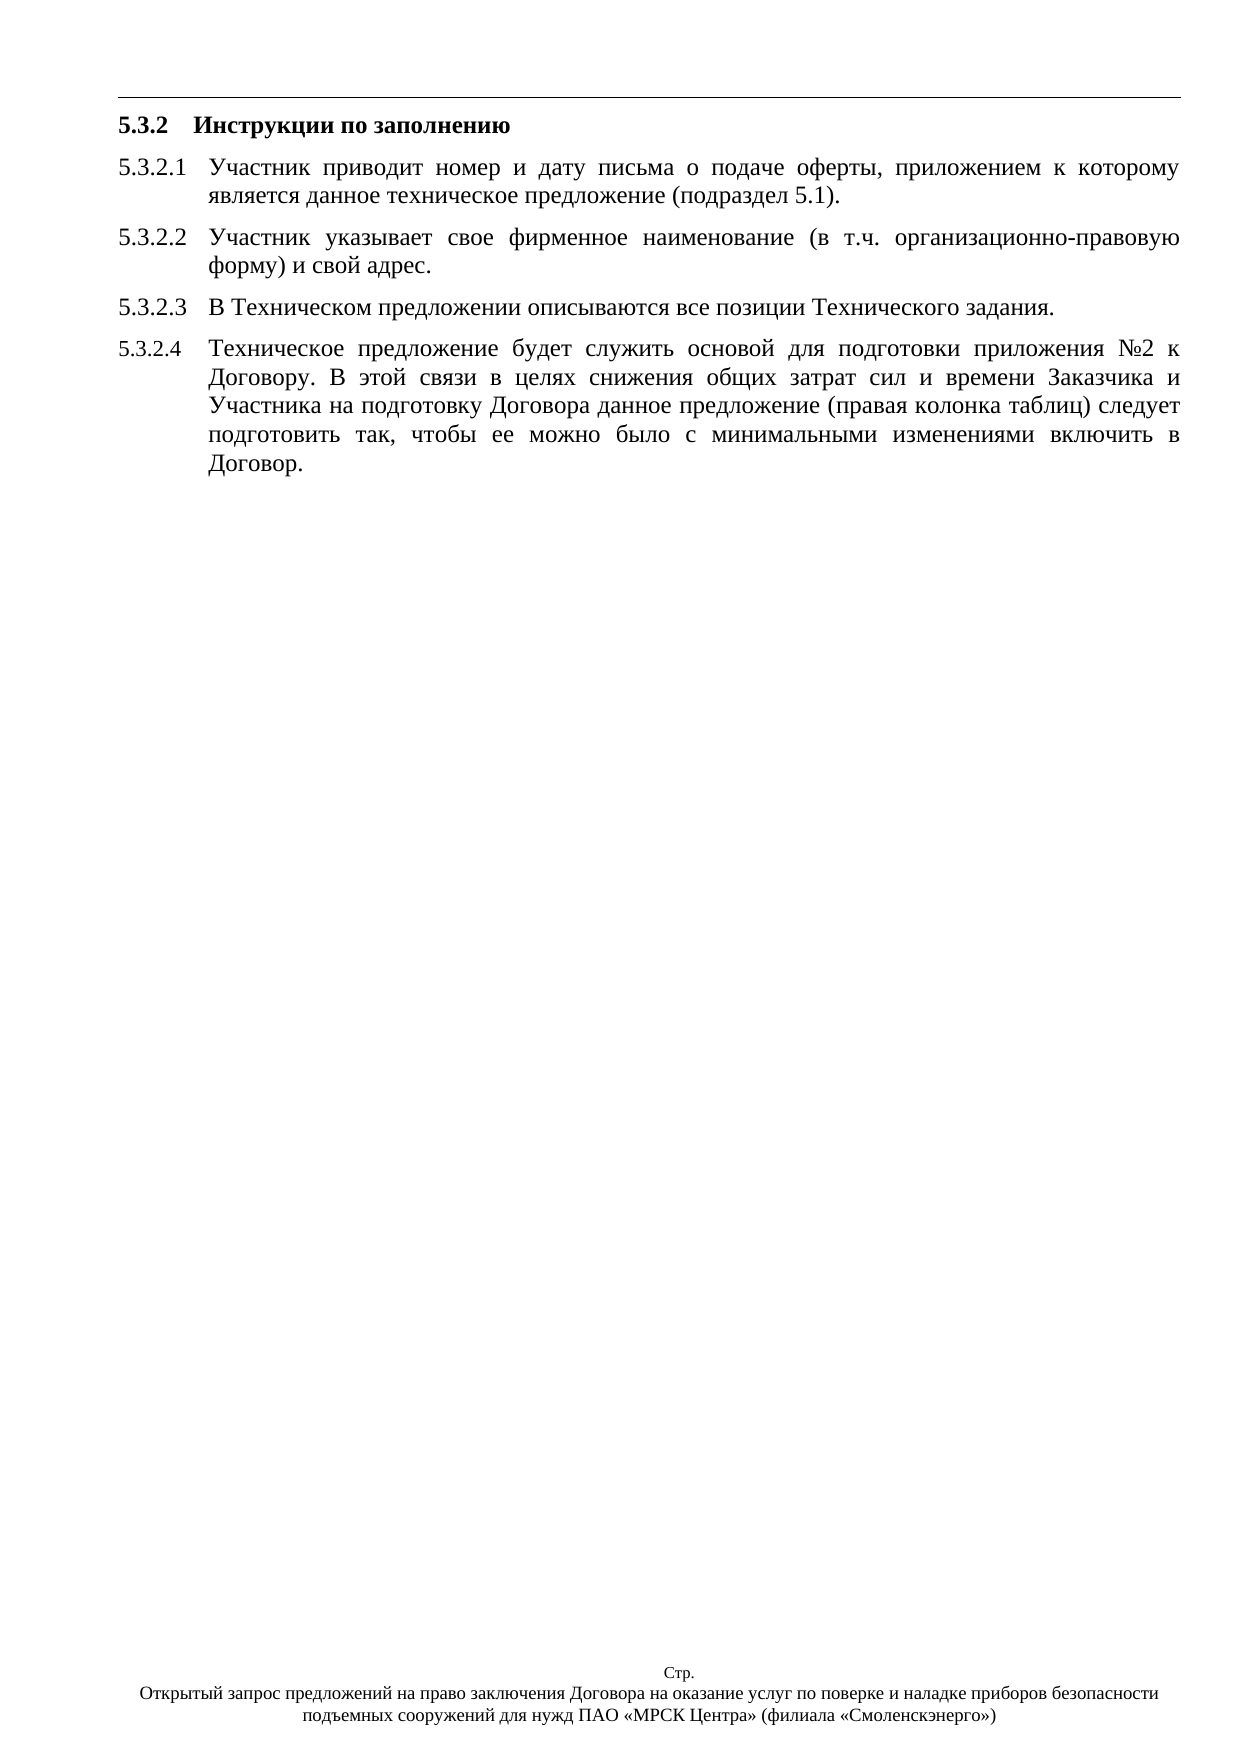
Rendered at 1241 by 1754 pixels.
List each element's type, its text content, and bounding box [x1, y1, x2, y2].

list Участник приводит номер и дату письма о подаче оферты, приложением к которому является данное техническое предложение (подраздел 5.1). [118, 152, 1181, 209]
subtitle Инструкции по заполнению [118, 111, 1181, 139]
list Участник указывает свое фирменное наименование (в т.ч. организационно-правовую форму) и свой адрес. [118, 222, 1181, 279]
list Техническое предложение будет служить основой для подготовки приложения №2 к Договору. В этой связи в целях снижения общих затрат сил и времени Заказчика и Участника на подготовку Договора данное предложение (правая колонка таблиц) следует подготовить так, чтобы ее можно было с минимальными изменениями включить в Договор. [118, 333, 1181, 477]
list В Техническом предложении описываются все позиции Технического задания. [118, 292, 1181, 321]
